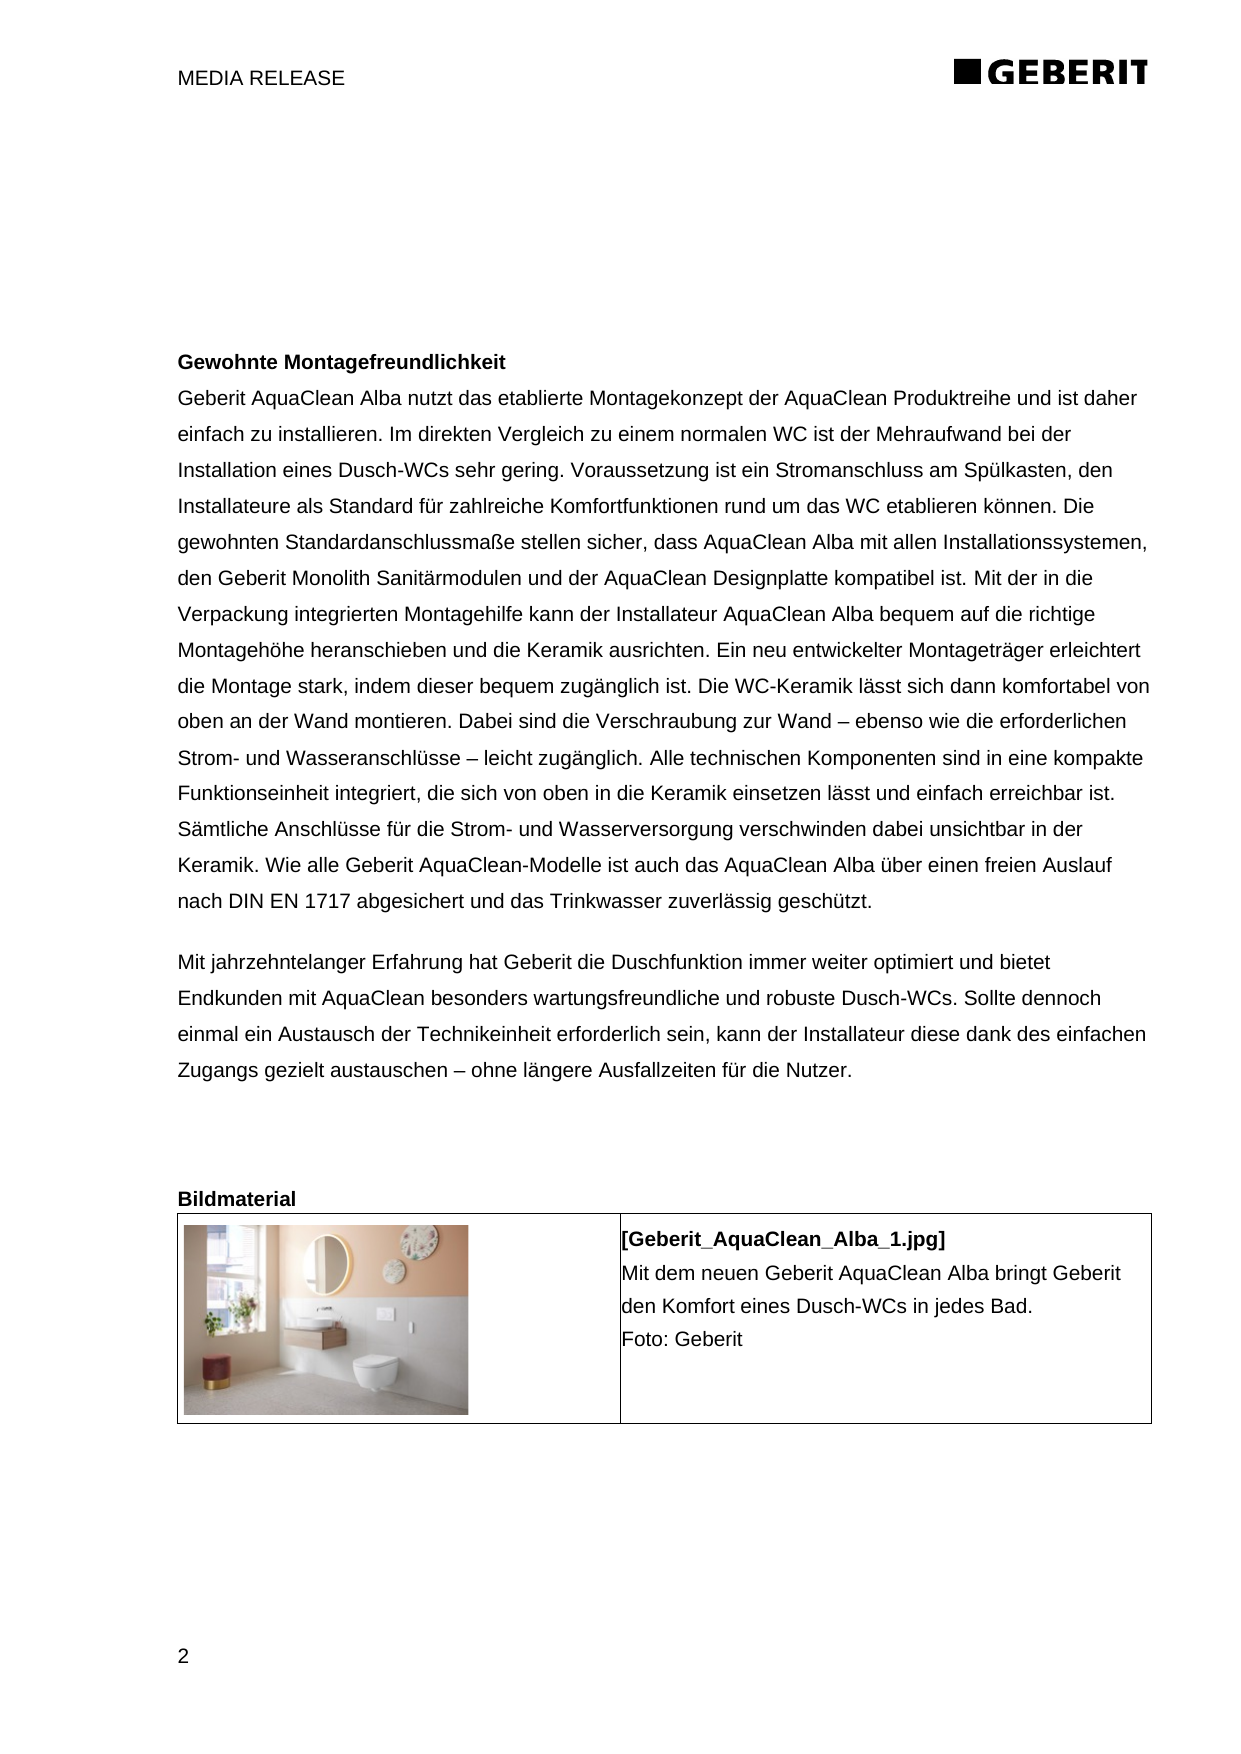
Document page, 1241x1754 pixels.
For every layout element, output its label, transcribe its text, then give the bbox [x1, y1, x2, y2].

subtitle Bildmaterial [177, 1180, 1152, 1213]
table_header [178, 1214, 620, 1422]
picture [183, 1225, 469, 1415]
picture [953, 58, 1148, 84]
text Mit jahrzehntelanger Erfahrung hat Geberit die Duschfunktion immer weiter optimiert und bietet Endkunden mit AquaClean besonders wartungsfreundliche und robuste Dusch-WCs. Sollte dennoch einmal ein Austausch der Technikeinheit erforderlich sein, kann der Installateur diese dank des einfachen Zugangs gezielt austauschen – ohne längere Ausfallzeiten für die Nutzer. [177, 950, 1152, 1082]
text Gewohnte Montagefreundlichkeit Geberit AquaClean Alba nutzt das etablierte Montagekonzept der AquaClean Produktreihe und ist daher einfach zu installieren. Im direkten Vergleich zu einem normalen WC ist der Mehraufwand bei der Installation eines Dusch-WCs sehr gering. Voraussetzung ist ein Stromanschluss am Spülkasten, den Installateure als Standard für zahlreiche Komfortfunktionen rund um das WC etablieren können. Die gewohnten Standardanschlussmaße stellen sicher, dass AquaClean Alba mit allen Installationssystemen, den Geberit Monolith Sanitärmodulen und der AquaClean Designplatte kompatibel ist. Mit der in die Verpackung integrierten Montagehilfe kann der Installateur AquaClean Alba bequem auf die richtige Montagehöhe heranschieben und die Keramik ausrichten. Ein neu entwickelter Montageträger erleichtert die Montage stark, indem dieser bequem zugänglich ist. Die WC-Keramik lässt sich dann komfortabel von oben an der Wand montieren. Dabei sind die Verschraubung zur Wand – ebenso wie die erforderlichen Strom- und Wasseranschlüsse – leicht zugänglich. Alle technischen Komponenten sind in eine kompakte Funktionseinheit integriert, die sich von oben in die Keramik einsetzen lässt und einfach erreichbar ist. Sämtliche Anschlüsse für die Strom- und Wasserversorgung verschwinden dabei unsichtbar in der Keramik. Wie alle Geberit AquaClean-Modelle ist auch das AquaClean Alba über einen freien Auslauf nach DIN EN 1717 abgesichert und das Trinkwasser zuverlässig geschützt. [177, 350, 1152, 913]
table_header [Geberit_AquaClean_Alba_1.jpg] Mit dem neuen Geberit AquaClean Alba bringt Geberit den Komfort eines Dusch-WCs in jedes Bad. Foto: Geberit [621, 1214, 1151, 1422]
